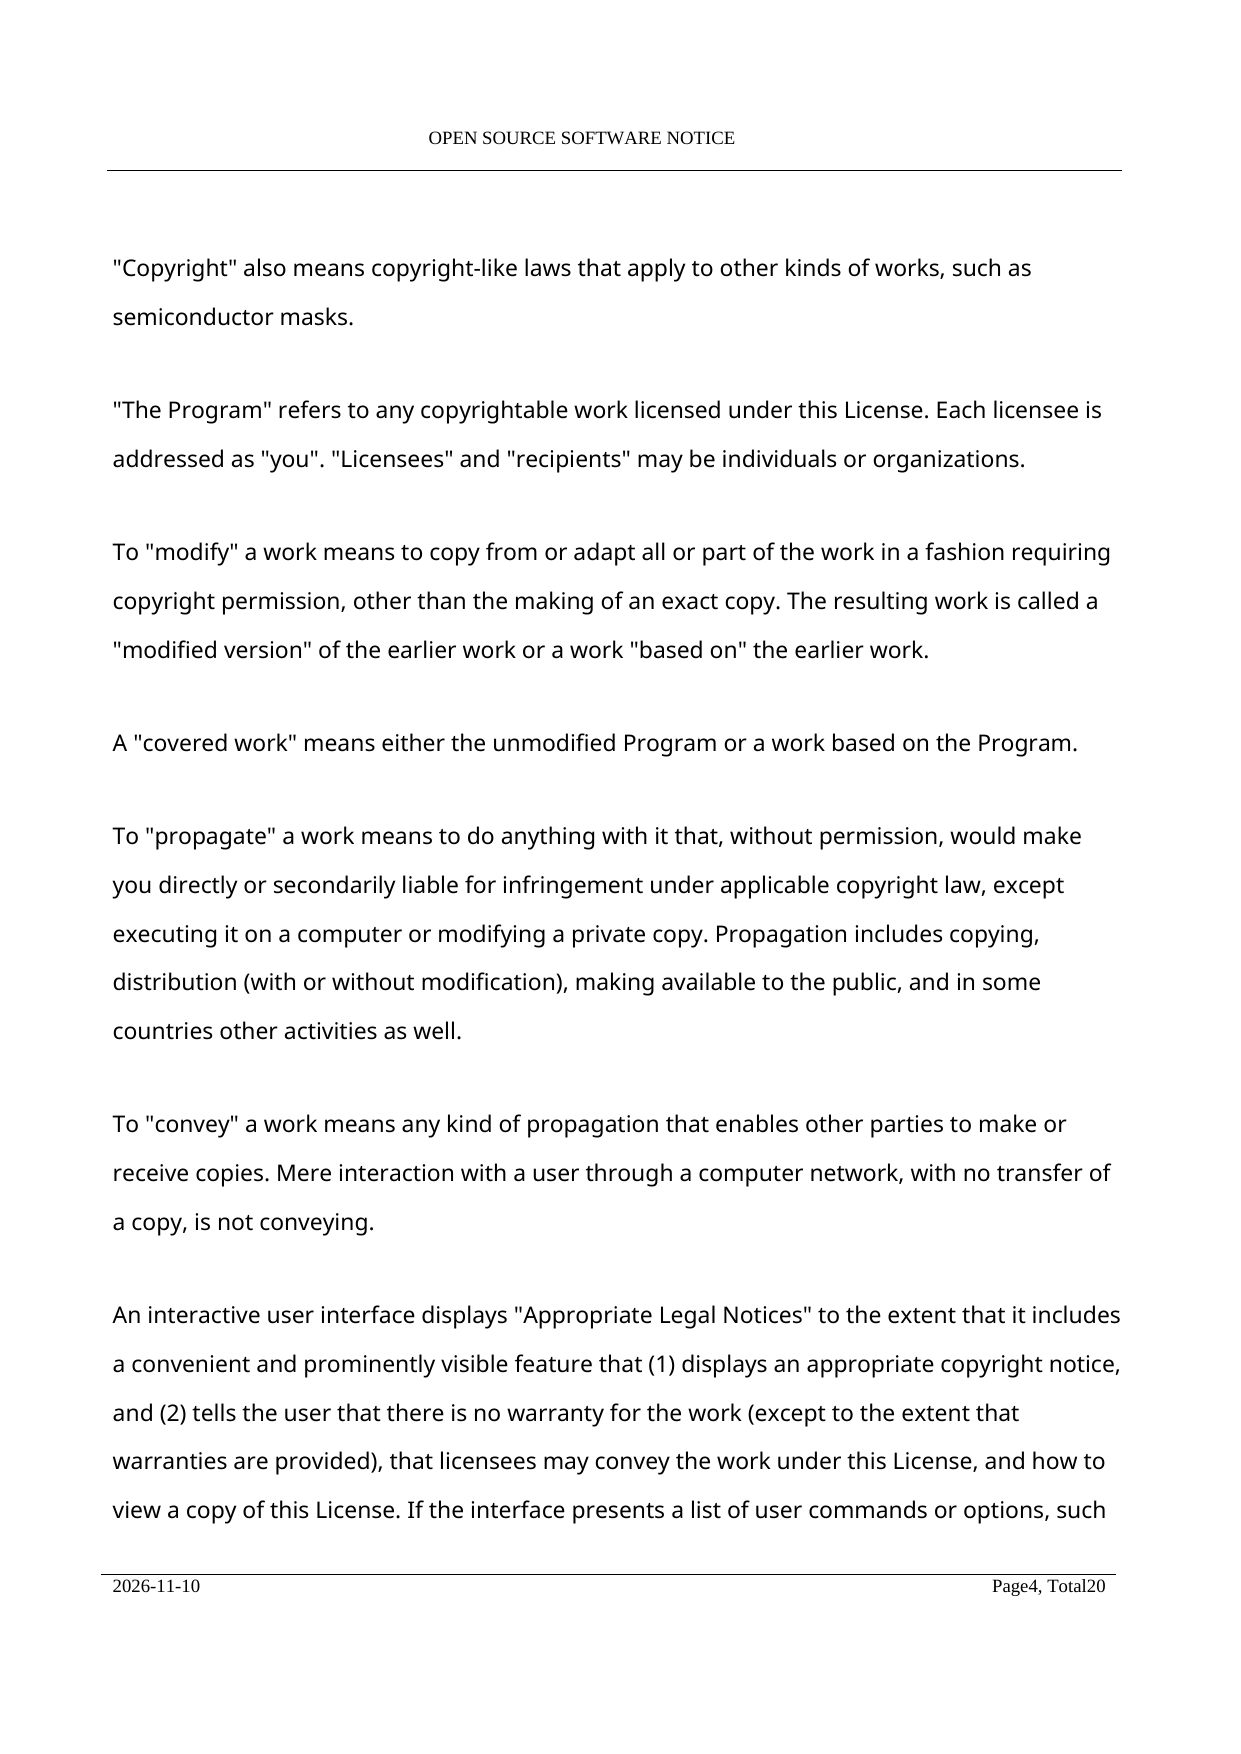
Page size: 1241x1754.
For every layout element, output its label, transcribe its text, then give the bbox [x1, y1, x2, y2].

text To "convey" a work means any kind of propagation that enables other parties to make or receive copies. Mere interaction with a user through a computer network, with no transfer of a copy, is not conveying. [112, 1108, 1128, 1238]
text A "covered work" means either the unmodified Program or a work based on the Program. [112, 726, 1128, 759]
text "The Program" refers to any copyrightable work licensed under this License. Each licensee is addressed as "you". "Licensees" and "recipients" may be individuals or organizations. [112, 393, 1128, 475]
text To "modify" a work means to copy from or adapt all or part of the work in a fashion requiring copyright permission, other than the making of an exact copy. The resulting work is called a "modified version" of the earlier work or a work "based on" the earlier work. [112, 535, 1128, 665]
text To "propagate" a work means to do anything with it that, without permission, would make you directly or secondarily liable for infringement under applicable copyright law, except executing it on a computer or modifying a private copy. Propagation includes copying, distribution (with or without modification), making available to the public, and in some countries other activities as well. [112, 819, 1128, 1047]
text "Copyright" also means copyright-like laws that apply to other kinds of works, such as semiconductor masks. [112, 251, 1128, 333]
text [112, 1298, 1128, 1526]
